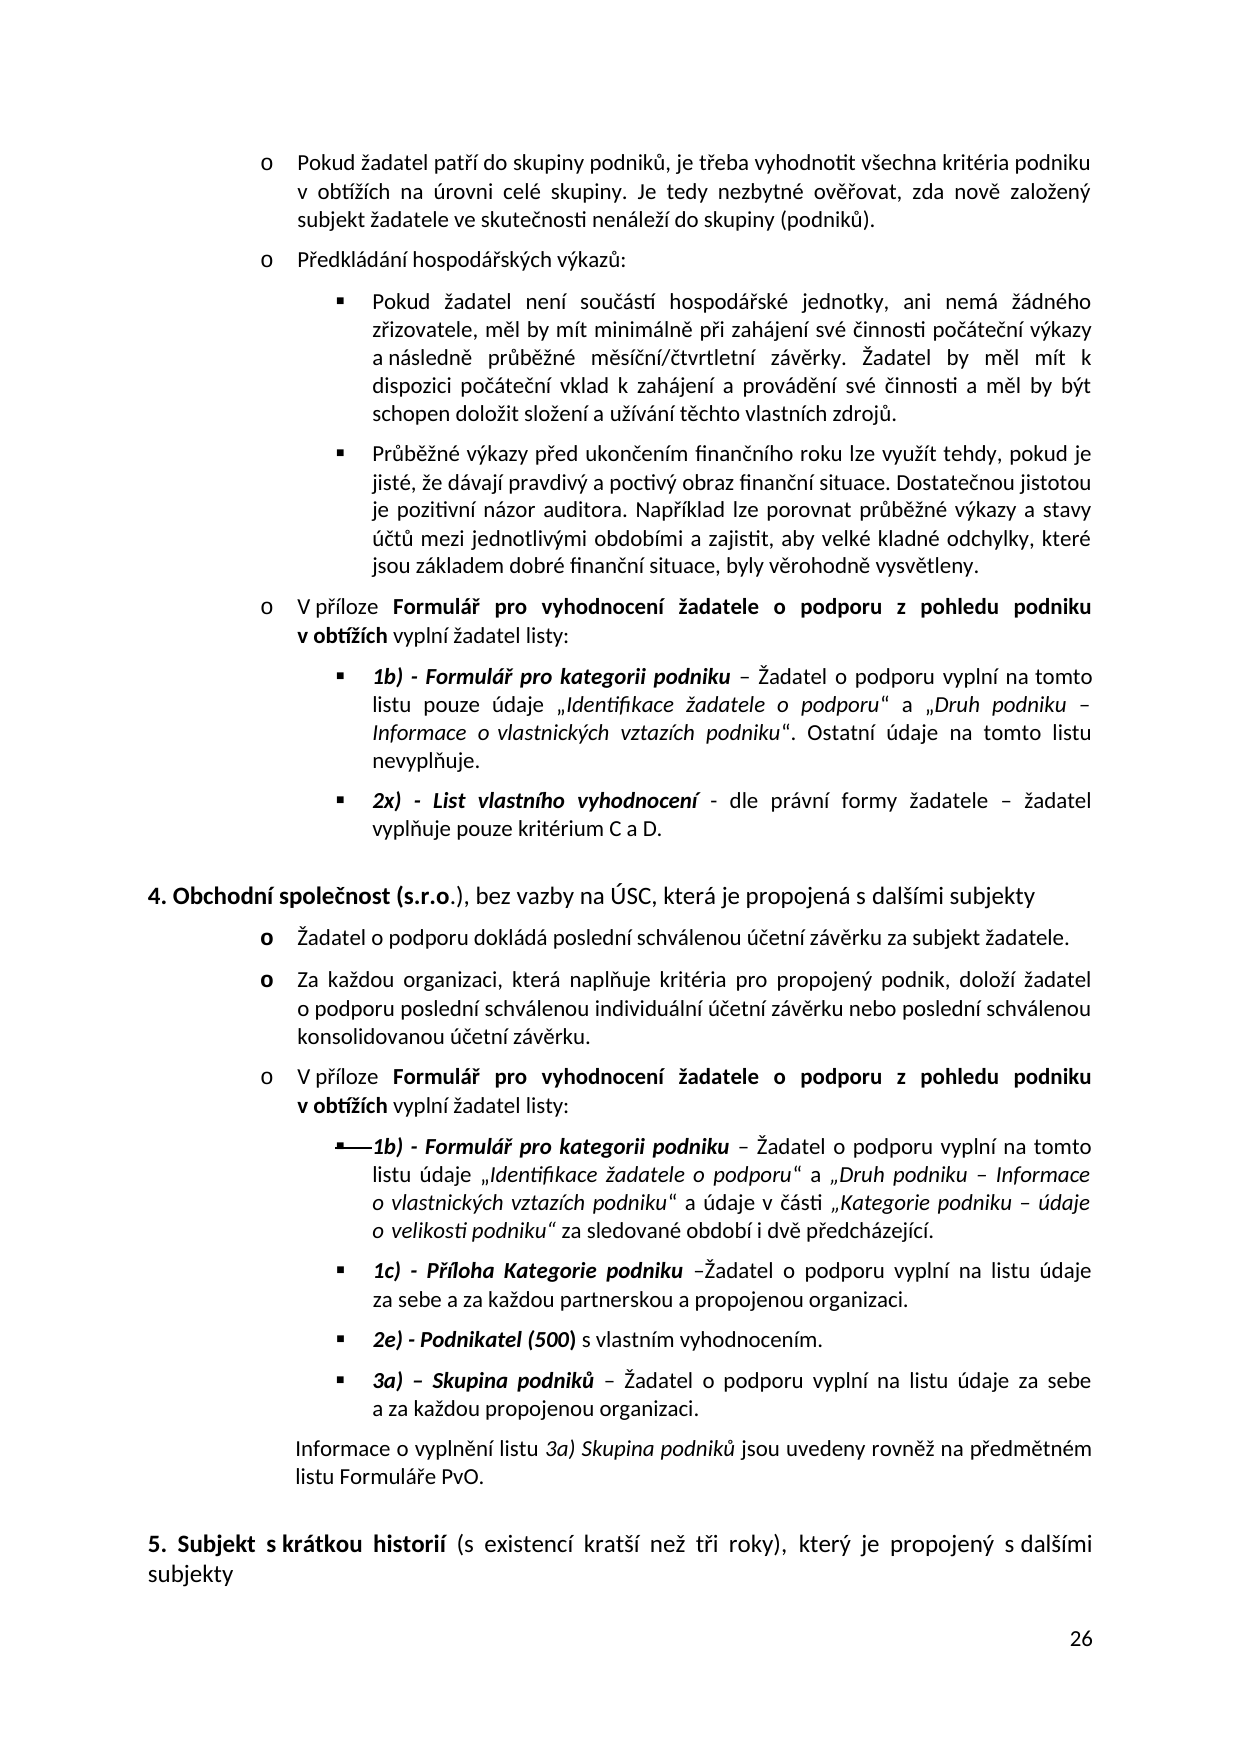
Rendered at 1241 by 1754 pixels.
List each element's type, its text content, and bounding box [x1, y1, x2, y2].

list 1b) - Formulář pro kategorii podniku – Žadatel o podporu vyplní na tomto listu pouze údaje „Identifikace žadatele o podporu“ a „Druh podniku – Informace o vlastnických vztazích podniku“. Ostatní údaje na tomto listu nevyplňuje. [335, 662, 1093, 774]
list 1c) - Příloha Kategorie podniku –Žadatel o podporu vyplní na listu údaje za sebe a za každou partnerskou a propojenou organizaci. [335, 1257, 1093, 1313]
list Pokud žadatel není součástí hospodářské jednotky, ani nemá žádného zřizovatele, měl by mít minimálně při zahájení své činnosti počáteční výkazy a následně průběžné měsíční/čtvrtletní závěrky. Žadatel by měl mít k dispozici počáteční vklad k zahájení a provádění své činnosti a měl by být schopen doložit složení a užívání těchto vlastních zdrojů. [335, 287, 1093, 427]
subtitle 5. Subjekt s krátkou historií (s existencí kratší než tři roky), který je propojený s dalšími subjekty [148, 1528, 1093, 1589]
subtitle 4. Obchodní společnost (s.r.o.), bez vazby na ÚSC, která je propojená s dalšími subjekty [148, 880, 1093, 911]
list 2x) - List vlastního vyhodnocení - dle právní formy žadatele – žadatel vyplňuje pouze kritérium C a D. [335, 786, 1093, 842]
list Průběžné výkazy před ukončením finančního roku lze využít tehdy, pokud je jisté, že dávají pravdivý a poctivý obraz finanční situace. Dostatečnou jistotou je pozitivní názor auditora. Například lze porovnat průběžné výkazy a stavy účtů mezi jednotlivými obdobími a zajistit, aby velké kladné odchylky, které jsou základem dobré finanční situace, byly věrohodně vysvětleny. [335, 439, 1093, 580]
list Předkládání hospodářských výkazů: [260, 245, 1093, 274]
list Za každou organizaci, která naplňuje kritéria pro propojený podnik, doloží žadatel o podporu poslední schválenou individuální účetní závěrku nebo poslední schválenou konsolidovanou účetní závěrku. [260, 965, 1093, 1050]
list 3a) – Skupina podniků – Žadatel o podporu vyplní na listu údaje za sebe a za každou propojenou organizaci. [335, 1366, 1093, 1422]
list 1b) - Formulář pro kategorii podniku – Žadatel o podporu vyplní na tomto listu údaje „Identifikace žadatele o podporu“ a „Druh podniku – Informace o vlastnických vztazích podniku“ a údaje v části „Kategorie podniku – údaje o velikosti podniku“ za sledované období i dvě předcházející. [335, 1132, 1093, 1244]
list V příloze Formulář pro vyhodnocení žadatele o podporu z pohledu podniku v obtížích vyplní žadatel listy: [260, 1062, 1093, 1119]
list 2e) - Podnikatel (500) s vlastním vyhodnocením. [335, 1325, 1093, 1353]
list Pokud žadatel patří do skupiny podniků, je třeba vyhodnotit všechna kritéria podniku v obtížích na úrovni celé skupiny. Je tedy nezbytné ověřovat, zda nově založený subjekt žadatele ve skutečnosti nenáleží do skupiny (podniků). [260, 148, 1093, 233]
list V příloze Formulář pro vyhodnocení žadatele o podporu z pohledu podniku v obtížích vyplní žadatel listy: [260, 592, 1093, 649]
text Informace o vyplnění listu 3a) Skupina podniků jsou uvedeny rovněž na předmětném listu Formuláře PvO. [295, 1434, 1093, 1490]
list Žadatel o podporu dokládá poslední schválenou účetní závěrku za subjekt žadatele. [260, 923, 1093, 952]
